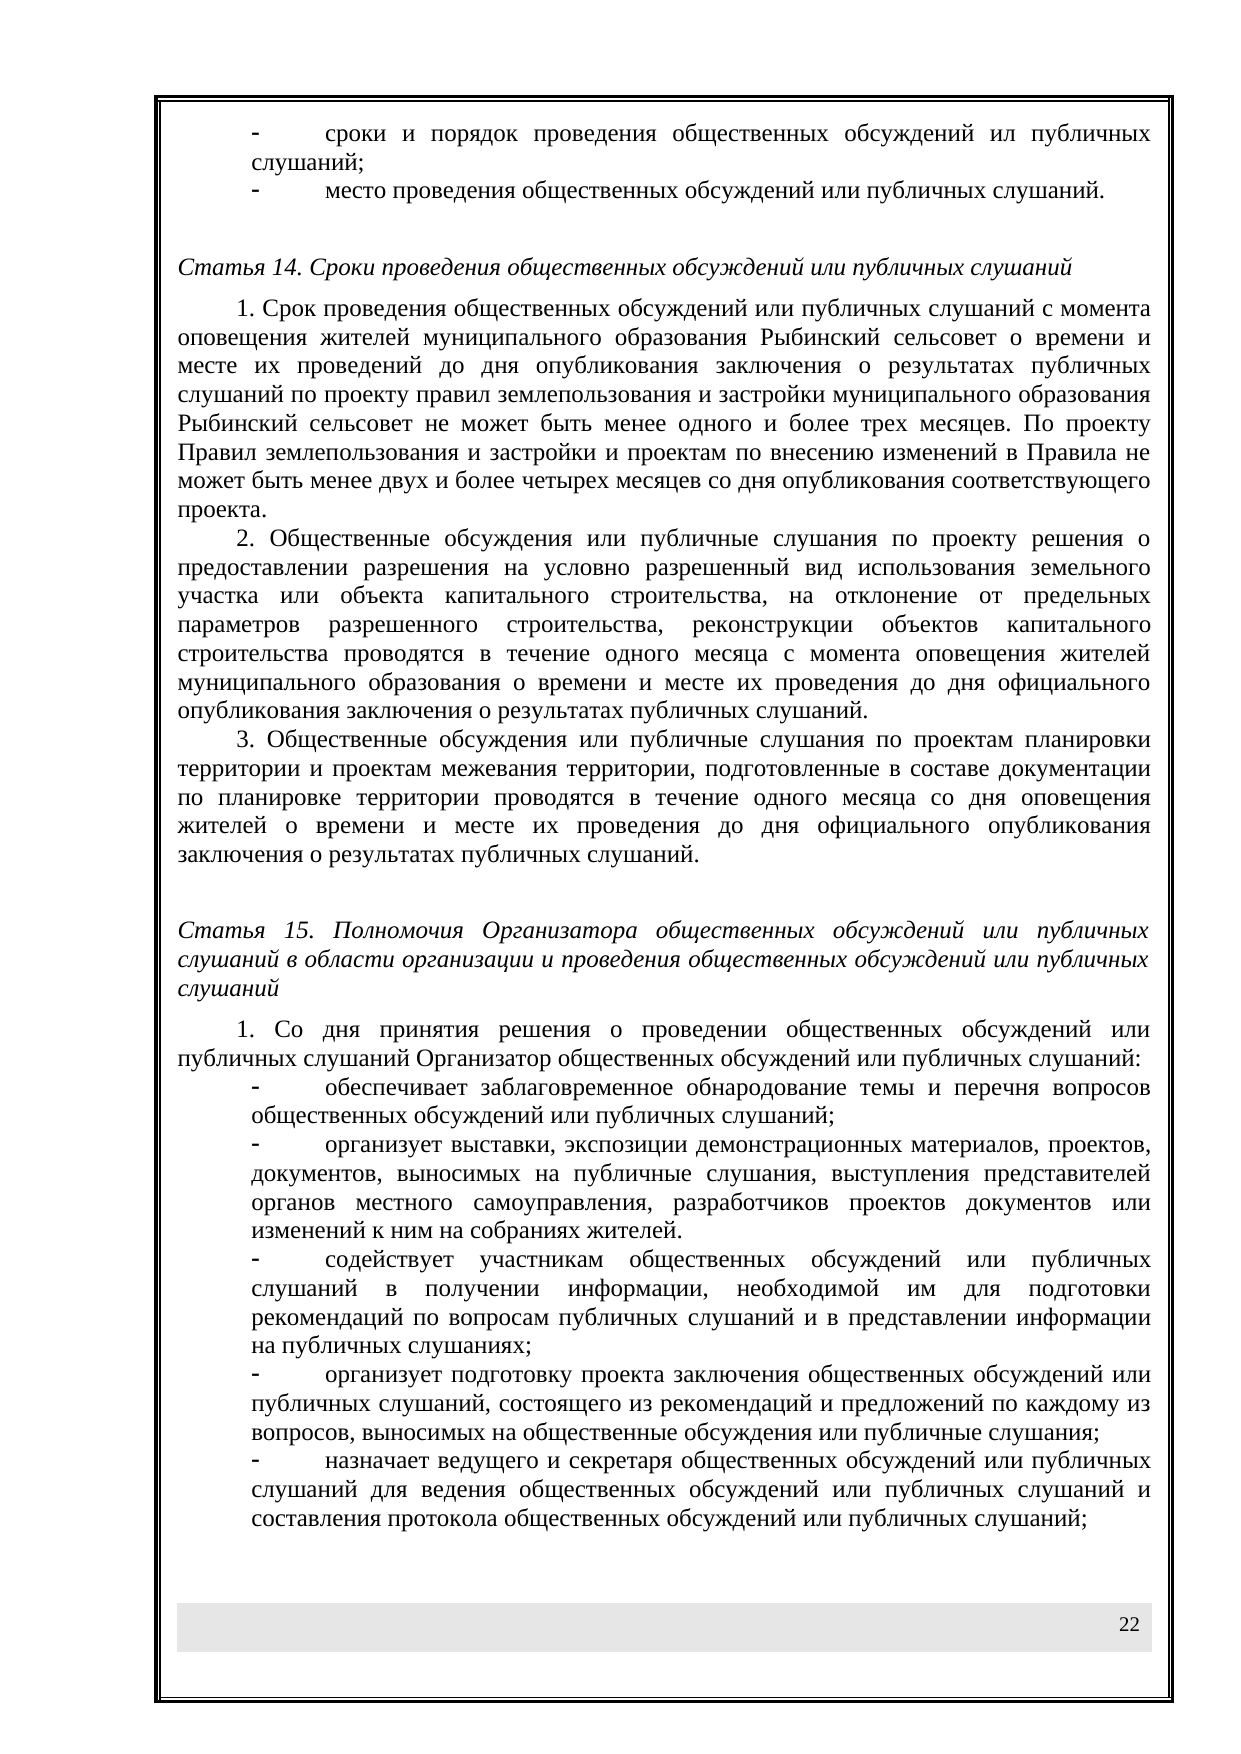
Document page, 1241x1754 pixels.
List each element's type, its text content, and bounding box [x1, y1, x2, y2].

list содействует участникам общественных обсуждений или публичных слушаний в получении информации, необходимой им для подготовки рекомендаций по вопросам публичных слушаний и в представлении информации на публичных слушаниях; [251, 1244, 1152, 1359]
subtitle Статья 15. Полномочия Организатора общественных обсуждений или публичных слушаний в области организации и проведения общественных обсуждений или публичных слушаний [177, 916, 1152, 1002]
list обеспечивает заблаговременное обнародование темы и перечня вопросов общественных обсуждений или публичных слушаний; [251, 1072, 1152, 1129]
list назначает ведущего и секретаря общественных обсуждений или публичных слушаний для ведения общественных обсуждений или публичных слушаний и составления протокола общественных обсуждений или публичных слушаний; [251, 1446, 1152, 1532]
list организует выставки, экспозиции демонстрационных материалов, проектов, документов, выносимых на публичные слушания, выступления представителей органов местного самоуправления, разработчиков проектов документов или изменений к ним на собраниях жителей. [251, 1129, 1152, 1244]
text 3. Общественные обсуждения или публичные слушания по проектам планировки территории и проектам межевания территории, подготовленные в составе документации по планировке территории проводятся в течение одного месяца со дня оповещения жителей о времени и месте их проведения до дня официального опубликования заключения о результатах публичных слушаний. [177, 724, 1152, 868]
text 1. Срок проведения общественных обсуждений или публичных слушаний с момента оповещения жителей муниципального образования Рыбинский сельсовет о времени и месте их проведений до дня опубликования заключения о результатах публичных слушаний по проекту правил землепользования и застройки муниципального образования Рыбинский сельсовет не может быть менее одного и более трех месяцев. По проекту Правил землепользования и застройки и проектам по внесению изменений в Правила не может быть менее двух и более четырех месяцев со дня опубликования соответствующего проекта. [177, 293, 1152, 523]
text 2. Общественные обсуждения или публичные слушания по проекту решения о предоставлении разрешения на условно разрешенный вид использования земельного участка или объекта капитального строительства, на отклонение от предельных параметров разрешенного строительства, реконструкции объектов капитального строительства проводятся в течение одного месяца с момента оповещения жителей муниципального образования о времени и месте их проведения до дня официального опубликования заключения о результатах публичных слушаний. [177, 523, 1152, 724]
subtitle Статья 14. Сроки проведения общественных обсуждений или публичных слушаний [177, 252, 1152, 281]
list место проведения общественных обсуждений или публичных слушаний. [251, 176, 1152, 204]
list сроки и порядок проведения общественных обсуждений ил публичных слушаний; [251, 118, 1152, 176]
list организует подготовку проекта заключения общественных обсуждений или публичных слушаний, состоящего из рекомендаций и предложений по каждому из вопросов, выносимых на общественные обсуждения или публичные слушания; [251, 1359, 1152, 1446]
text 1. Со дня принятия решения о проведении общественных обсуждений или публичных слушаний Организатор общественных обсуждений или публичных слушаний: [177, 1014, 1152, 1072]
